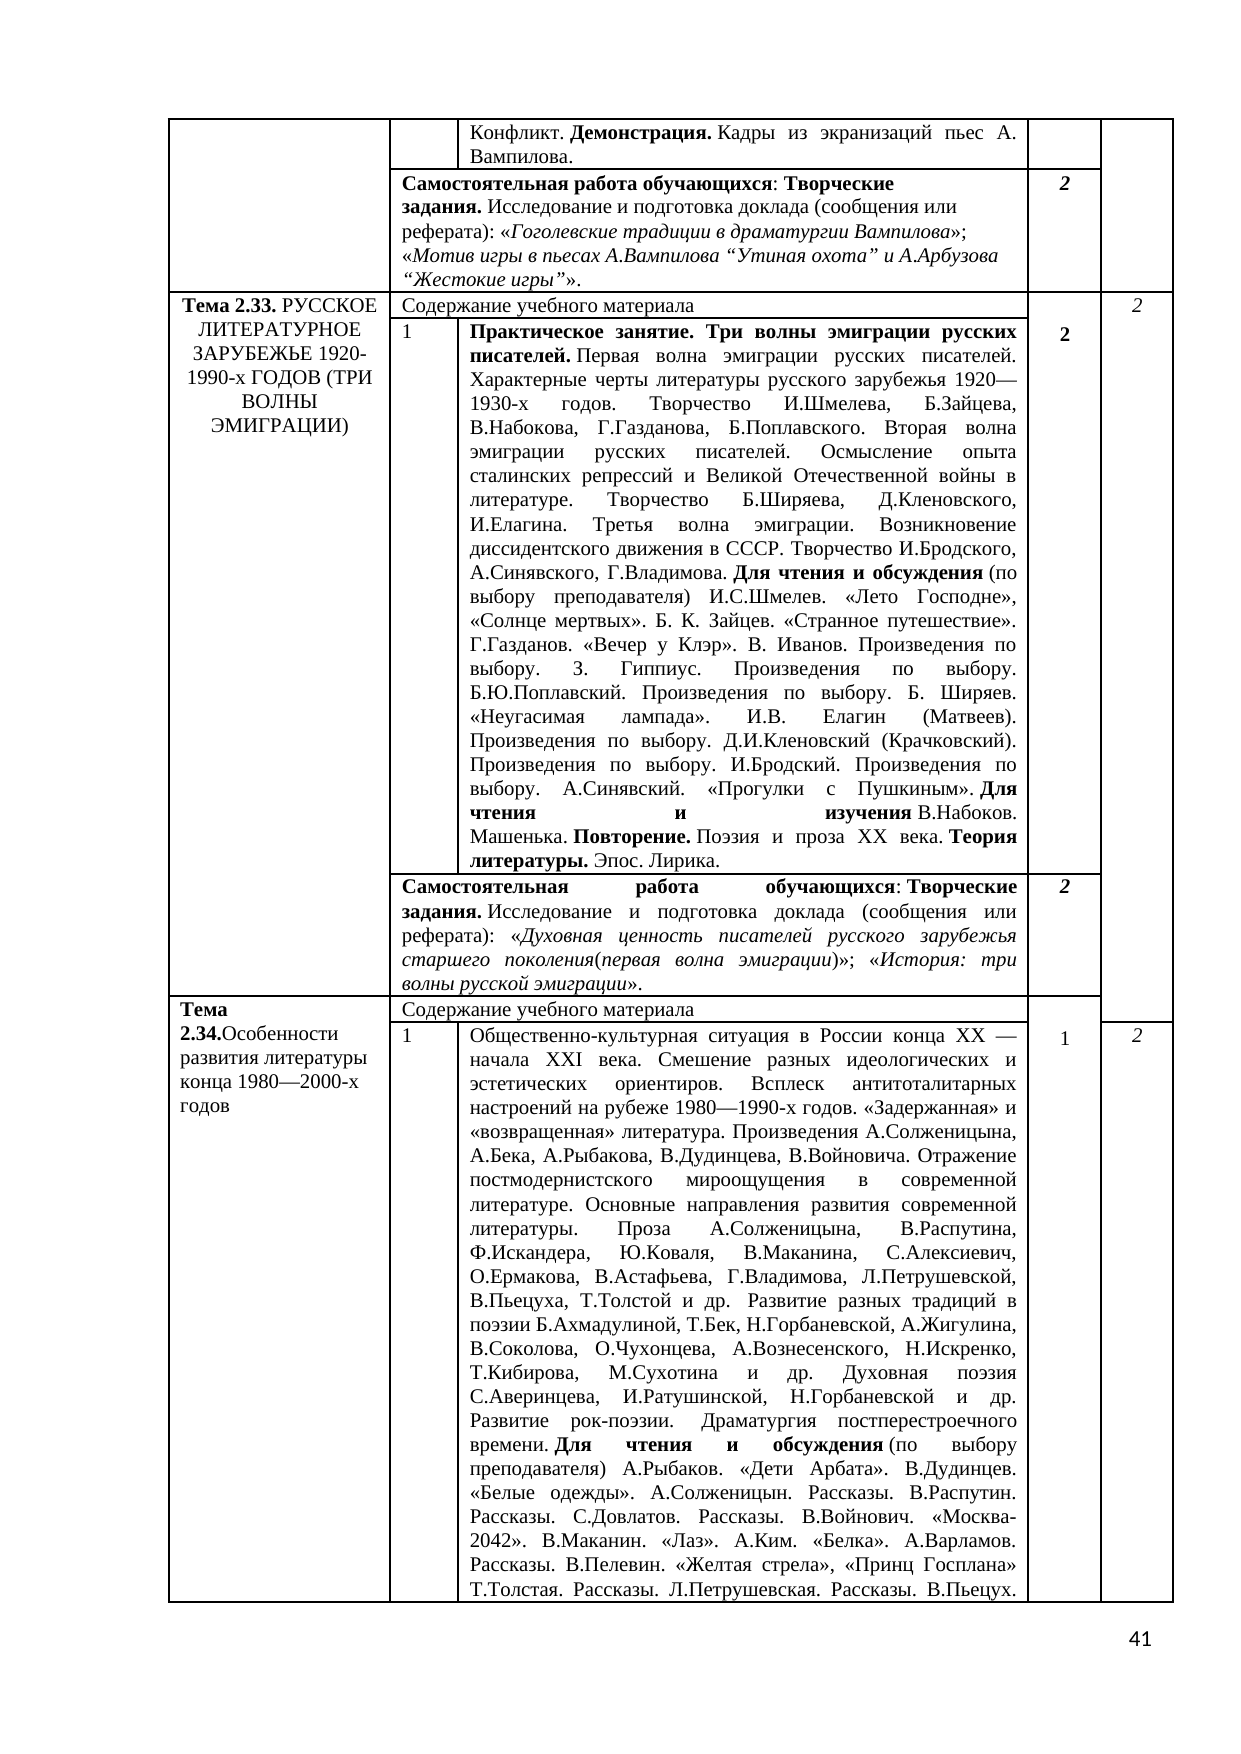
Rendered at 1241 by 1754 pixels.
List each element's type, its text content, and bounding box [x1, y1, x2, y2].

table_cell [459, 1023, 1027, 1601]
table_cell Самостоятельная работа обучающихся: Творческие задания. Исследование и подготовка доклада (сообщения или реферата): «Духовная ценность писателей русского зарубежья старшего поколения(первая волна эмиграции)»; «История: три волны русской эмиграции». [391, 875, 1027, 995]
table_cell 2 [1102, 120, 1172, 291]
table_cell 2 [1029, 293, 1100, 872]
table_cell 1 [1029, 997, 1100, 1601]
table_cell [459, 120, 1027, 168]
table_cell Тема 2.34.Особенности развития литературы конца 1980—2000-х годов [170, 997, 389, 1601]
table_cell 1 [391, 120, 457, 168]
table_cell Самостоятельная работа обучающихся: Творческие задания. Исследование и подготовка доклада (сообщения или реферата): «Гоголевские традиции в драматургии Вампилова»; «Мотив игры в пьесах А.Вампилова “Утиная охота” и А.Арбузова “Жестокие игры”». [391, 170, 1027, 291]
table_cell 1 [391, 319, 457, 872]
table_cell 2 [1102, 1023, 1172, 1601]
table_cell Практическое занятие. Три волны эмиграции русских писателей. Первая волна эмиграции русских писателей. Характерные черты литературы русского зарубежья 1920—1930-х годов. Творчество И.Шмелева, Б.Зайцева, В.Набокова, Г.Газданова, Б.Поплавского. Вторая волна эмиграции русских писателей. Осмысление опыта сталинских репрессий и Великой Отечественной войны в литературе. Творчество Б.Ширяева, Д.Кленовского, И.Елагина. Третья волна эмиграции. Возникновение диссидентского движения в СССР. Творчество И.Бродского, А.Синявского, Г.Владимова. Для чтения и обсуждения (по выбору преподавателя) И.С.Шмелев. «Лето Господне», «Солнце мертвых». Б. К. Зайцев. «Странное путешествие». Г.Газданов. «Вечер у Клэр». В. Иванов. Произведения по выбору. З. Гиппиус. Произведения по выбору. Б.Ю.Поплавский. Произведения по выбору. Б. Ширяев. «Неугасимая лампада». И.В. Елагин (Матвеев). Произведения по выбору. Д.И.Кленовский (Крачковский). Произведения по выбору. И.Бродский. Произведения по выбору. А.Синявский. «Прогулки с Пушкиным». Для чтения и изучения В.Набоков. Машенька. Повторение. Поэзия и проза ХХ века. Теория литературы. Эпос. Лирика. [459, 319, 1027, 872]
table_cell 2 [1102, 293, 1172, 1021]
table_cell 2 [1029, 170, 1100, 291]
table_cell Тема 2.33. РУССКОЕ ЛИТЕРАТУРНОЕ ЗАРУБЕЖЬЕ 1920-1990-х ГОДОВ (ТРИ ВОЛНЫ ЭМИГРАЦИИ) [170, 293, 389, 995]
table_cell 1 [391, 1023, 457, 1601]
table_cell Содержание учебного материала [391, 293, 1027, 317]
table_cell 2 [1029, 875, 1100, 995]
table_cell Содержание учебного материала [391, 997, 1027, 1021]
